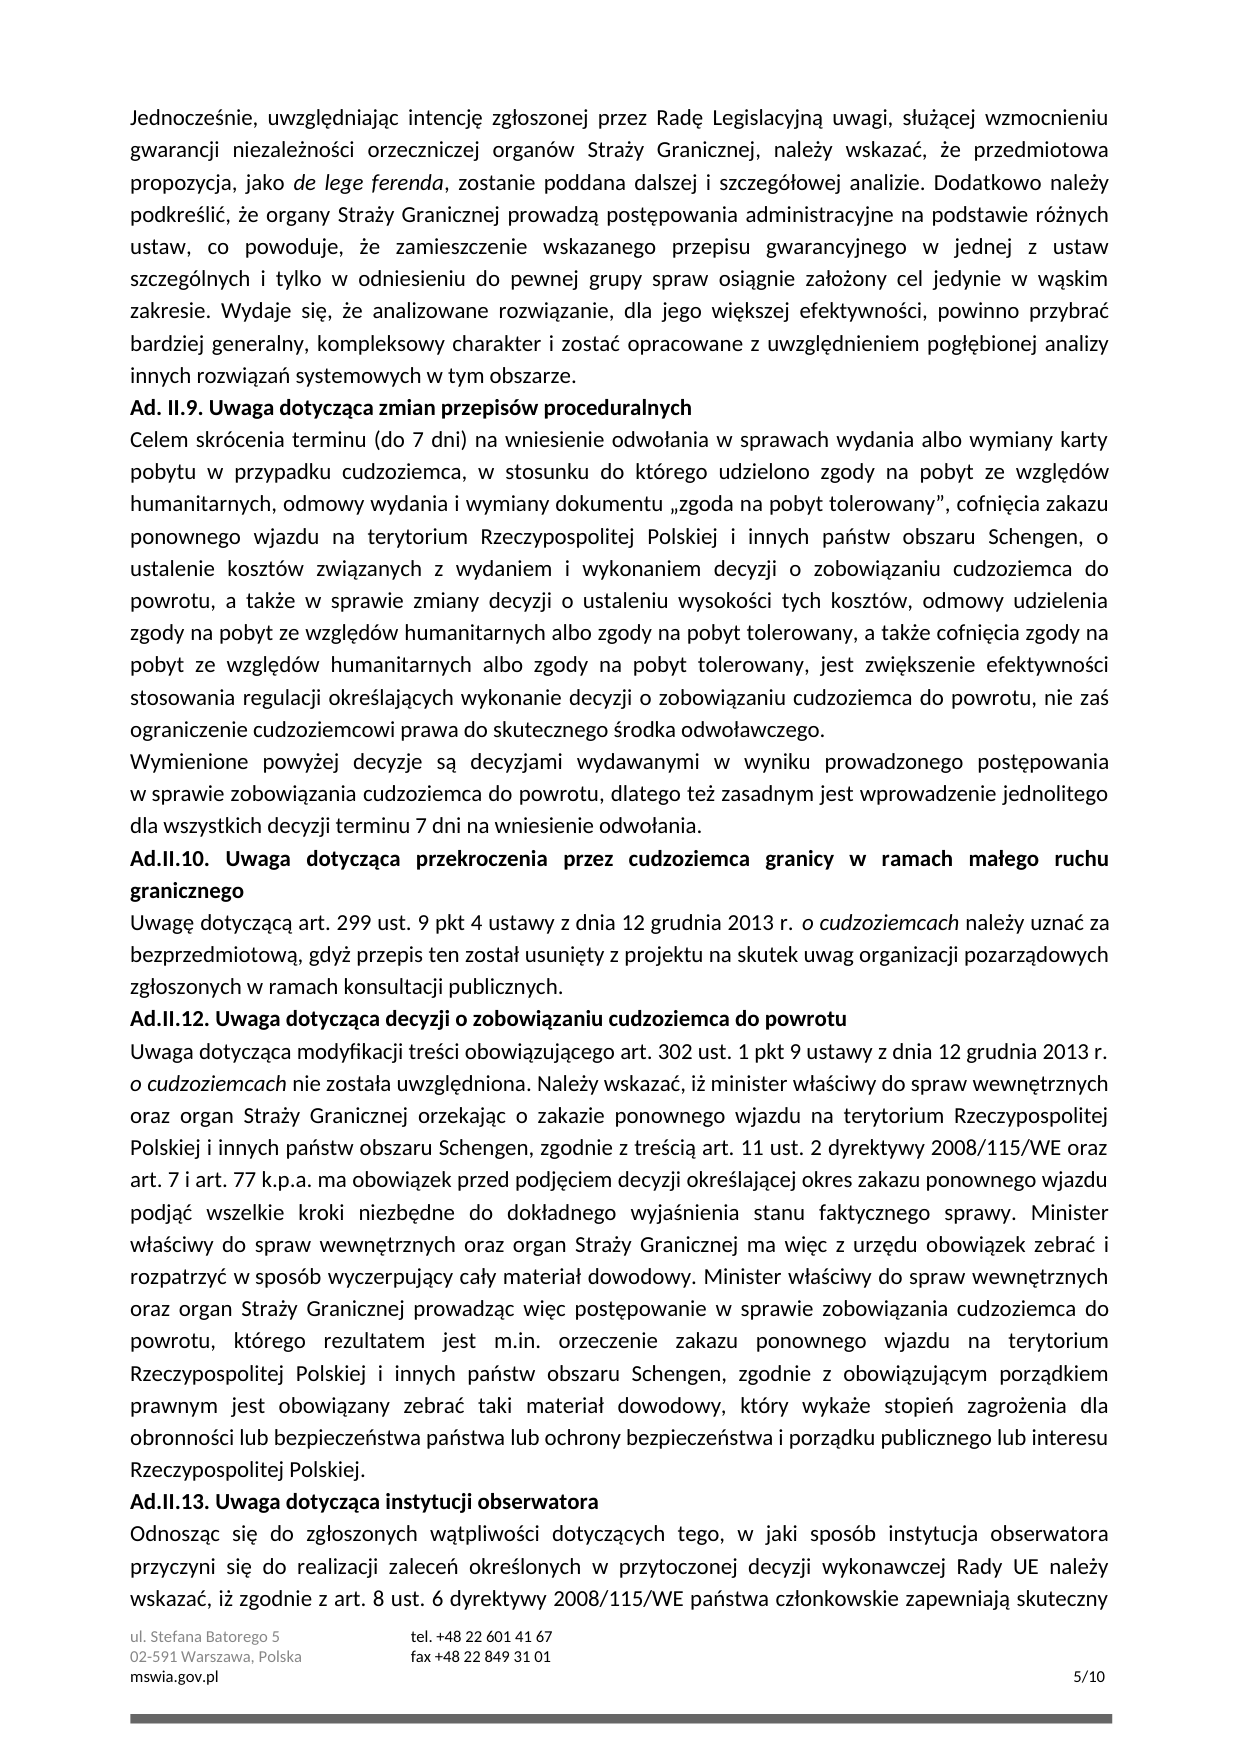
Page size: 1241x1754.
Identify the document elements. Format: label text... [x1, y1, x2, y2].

text Uwaga dotycząca modyfikacji treści obowiązującego art. 302 ust. 1 pkt 9 ustawy z dnia 12 grudnia 2013 r. o cudzoziemcach nie została uwzględniona. Należy wskazać, iż minister właściwy do spraw wewnętrznych oraz organ Straży Granicznej orzekając o zakazie ponownego wjazdu na terytorium Rzeczypospolitej Polskiej i innych państw obszaru Schengen, zgodnie z treścią art. 11 ust. 2 dyrektywy 2008/115/WE oraz art. 7 i art. 77 k.p.a. ma obowiązek przed podjęciem decyzji określającej okres zakazu ponownego wjazdu podjąć wszelkie kroki niezbędne do dokładnego wyjaśnienia stanu faktycznego sprawy. Minister właściwy do spraw wewnętrznych oraz organ Straży Granicznej ma więc z urzędu obowiązek zebrać i rozpatrzyć w sposób wyczerpujący cały materiał dowodowy. Minister właściwy do spraw wewnętrznych oraz organ Straży Granicznej prowadząc więc postępowanie w sprawie zobowiązania cudzoziemca do powrotu, którego rezultatem jest m.in. orzeczenie zakazu ponownego wjazdu na terytorium Rzeczypospolitej Polskiej i innych państw obszaru Schengen, zgodnie z obowiązującym porządkiem prawnym jest obowiązany zebrać taki materiał dowodowy, który wykaże stopień zagrożenia dla obronności lub bezpieczeństwa państwa lub ochrony bezpieczeństwa i porządku publicznego lub interesu Rzeczypospolitej Polskiej. [130, 1037, 1110, 1483]
text Ad.II.10. Uwaga dotycząca przekroczenia przez cudzoziemca granicy w ramach małego ruchu granicznego [130, 844, 1110, 904]
text Uwagę dotyczącą art. 299 ust. 9 pkt 4 ustawy z dnia 12 grudnia 2013 r. o cudzoziemcach należy uznać za bezprzedmiotową, gdyż przepis ten został usunięty z projektu na skutek uwag organizacji pozarządowych zgłoszonych w ramach konsultacji publicznych. [130, 908, 1110, 1000]
picture [0, 1714, 1241, 1754]
text Ad.II.12. Uwaga dotycząca decyzji o zobowiązaniu cudzoziemca do powrotu [130, 1004, 1110, 1033]
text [130, 1519, 1110, 1612]
text Ad. II.9. Uwaga dotycząca zmian przepisów proceduralnych [130, 393, 1110, 421]
text Jednocześnie, uwzględniając intencję zgłoszonej przez Radę Legislacyjną uwagi, służącej wzmocnieniu gwarancji niezależności orzeczniczej organów Straży Granicznej, należy wskazać, że przedmiotowa propozycja, jako de lege ferenda, zostanie poddana dalszej i szczegółowej analizie. Dodatkowo należy podkreślić, że organy Straży Granicznej prowadzą postępowania administracyjne na podstawie różnych ustaw, co powoduje, że zamieszczenie wskazanego przepisu gwarancyjnego w jednej z ustaw szczególnych i tylko w odniesieniu do pewnej grupy spraw osiągnie założony cel jedynie w wąskim zakresie. Wydaje się, że analizowane rozwiązanie, dla jego większej efektywności, powinno przybrać bardziej generalny, kompleksowy charakter i zostać opracowane z uwzględnieniem pogłębionej analizy innych rozwiązań systemowych w tym obszarze. [130, 103, 1110, 389]
text Celem skrócenia terminu (do 7 dni) na wniesienie odwołania w sprawach wydania albo wymiany karty pobytu w przypadku cudzoziemca, w stosunku do którego udzielono zgody na pobyt ze względów humanitarnych, odmowy wydania i wymiany dokumentu „zgoda na pobyt tolerowany”, cofnięcia zakazu ponownego wjazdu na terytorium Rzeczypospolitej Polskiej i innych państw obszaru Schengen, o ustalenie kosztów związanych z wydaniem i wykonaniem decyzji o zobowiązaniu cudzoziemca do powrotu, a także w sprawie zmiany decyzji o ustaleniu wysokości tych kosztów, odmowy udzielenia zgody na pobyt ze względów humanitarnych albo zgody na pobyt tolerowany, a także cofnięcia zgody na pobyt ze względów humanitarnych albo zgody na pobyt tolerowany, jest zwiększenie efektywności stosowania regulacji określających wykonanie decyzji o zobowiązaniu cudzoziemca do powrotu, nie zaś ograniczenie cudzoziemcowi prawa do skutecznego środka odwoławczego. [130, 425, 1110, 743]
text Wymienione powyżej decyzje są decyzjami wydawanymi w wyniku prowadzonego postępowania w sprawie zobowiązania cudzoziemca do powrotu, dlatego też zasadnym jest wprowadzenie jednolitego dla wszystkich decyzji terminu 7 dni na wniesienie odwołania. [130, 747, 1110, 839]
text Ad.II.13. Uwaga dotycząca instytucji obserwatora [130, 1487, 1110, 1515]
